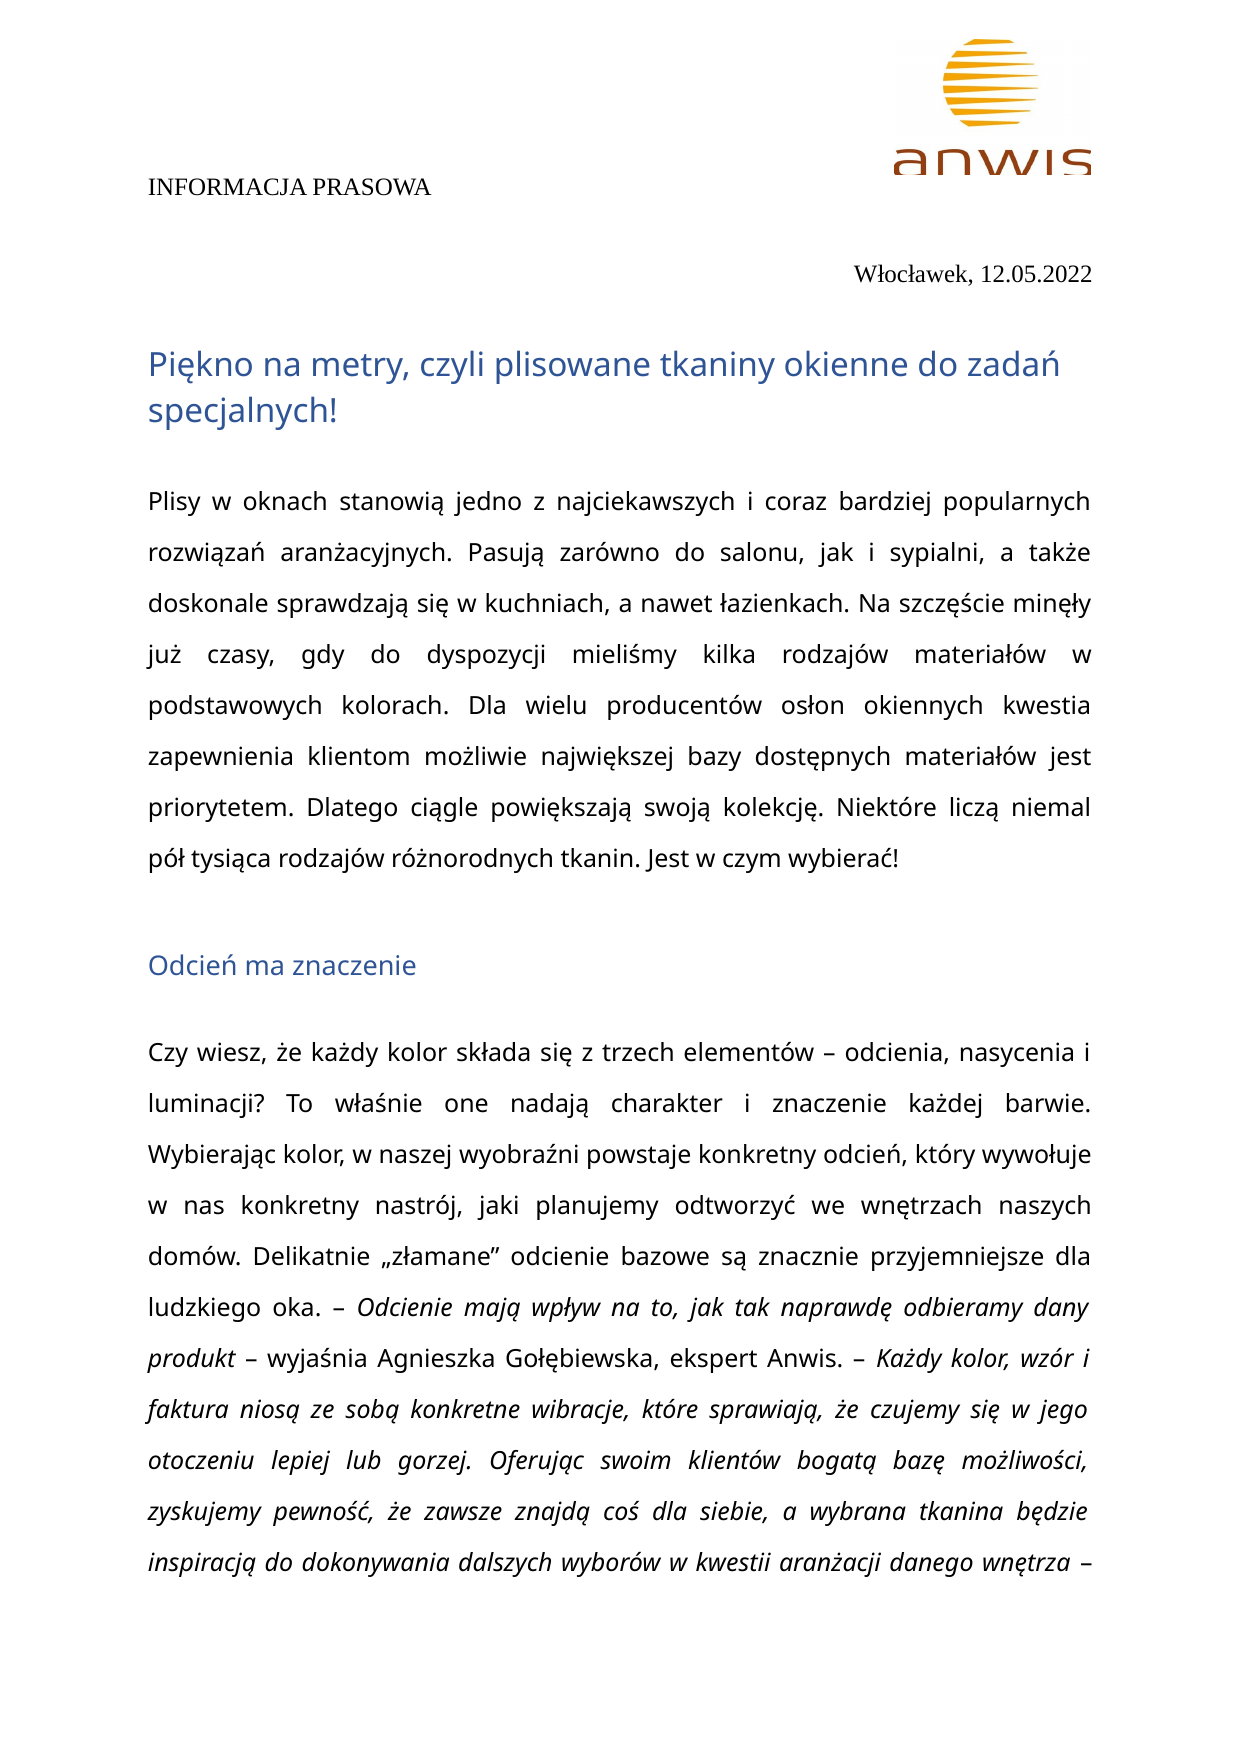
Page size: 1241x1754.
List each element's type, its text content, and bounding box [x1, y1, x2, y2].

subtitle Odcień ma znaczenie [148, 947, 1092, 983]
text Plisy w oknach stanowią jedno z najciekawszych i coraz bardziej popularnych rozwiązań aranżacyjnych. Pasują zarówno do salonu, jak i sypialni, a także doskonale sprawdzają się w kuchniach, a nawet łazienkach. Na szczęście minęły już czasy, gdy do dyspozycji mieliśmy kilka rodzajów materiałów w podstawowych kolorach. Dla wielu producentów osłon okiennych kwestia zapewnienia klientom możliwie największej bazy dostępnych materiałów jest priorytetem. Dlatego ciągle powiększają swoją kolekcję. Niektóre liczą niemal pół tysiąca rodzajów różnorodnych tkanin. Jest w czym wybierać! [148, 483, 1092, 874]
text Włocławek, 12.05.2022 [148, 259, 1092, 287]
picture [893, 39, 1091, 174]
subtitle Piękno na metry, czyli plisowane tkaniny okienne do zadań specjalnych! [148, 341, 1092, 432]
